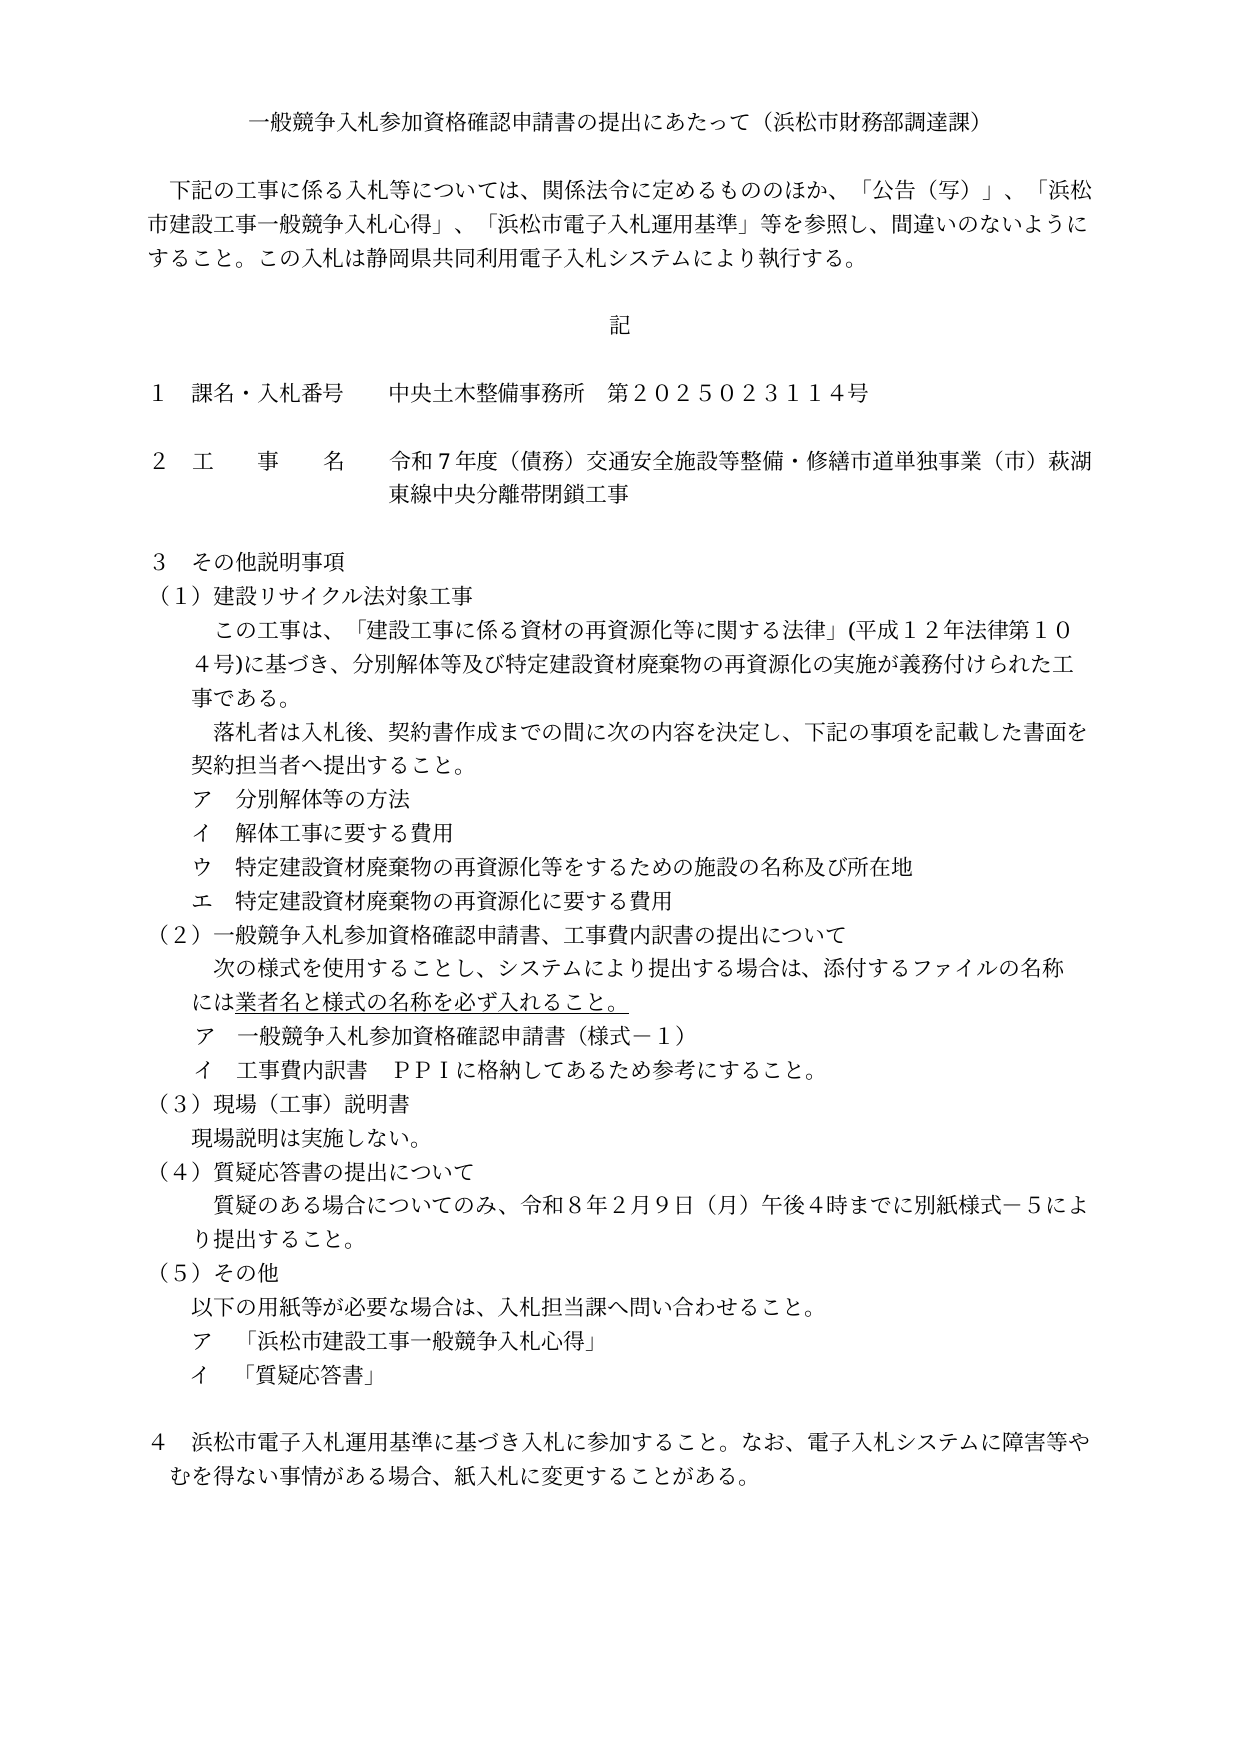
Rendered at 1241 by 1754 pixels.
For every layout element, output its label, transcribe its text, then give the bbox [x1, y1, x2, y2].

text （４）質疑応答書の提出について [148, 1154, 1092, 1187]
text （３）現場（工事）説明書 [148, 1086, 1092, 1120]
text ア 一般競争入札参加資格確認申請書（様式－１） [194, 1018, 1092, 1052]
text イ 「質疑応答書」 [148, 1357, 1092, 1391]
text ３ その他説明事項 [148, 544, 1092, 578]
text この工事は、「建設工事に係る資材の再資源化等に関する法律」(平成１２年法律第１０４号)に基づき、分別解体等及び特定建設資材廃棄物の再資源化の実施が義務付けられた工事である。 [192, 612, 1092, 713]
text 一般競争入札参加資格確認申請書の提出にあたって（浜松市財務部調達課） [148, 104, 1092, 138]
text （５）その他 [148, 1255, 1092, 1289]
text 次の様式を使用することし、システムにより提出する場合は、添付するファイルの名称には業者名と様式の名称を必ず入れること。 [148, 951, 1082, 1018]
text 下記の工事に係る入札等については、関係法令に定めるもののほか、「公告（写）」、「浜松市建設工事一般競争入札心得」、「浜松市電子入札運用基準」等を参照し、間違いのないようにすること。この入札は静岡県共同利用電子入札システムにより執行する。 [148, 172, 1092, 273]
text ア 分別解体等の方法 [148, 781, 1092, 815]
text ４ 浜松市電子入札運用基準に基づき入札に参加すること。なお、電子入札システムに障害等やむを得ない事情がある場合、紙入札に変更することがある。 [148, 1424, 1092, 1492]
text イ 工事費内訳書 ＰＰＩに格納してあるため参考にすること。 [171, 1052, 1092, 1086]
text ウ 特定建設資材廃棄物の再資源化等をするための施設の名称及び所在地 [148, 849, 1092, 883]
text ア 「浜松市建設工事一般競争入札心得」 [148, 1323, 1092, 1357]
text 以下の用紙等が必要な場合は、入札担当課へ問い合わせること。 [148, 1289, 1092, 1323]
subtitle 記 [148, 307, 1092, 341]
text ２ 工 事 名 令和7年度（債務）交通安全施設等整備・修繕市道単独事業（市）萩湖東線中央分離帯閉鎖工事 [148, 443, 1092, 510]
text （２）一般競争入札参加資格確認申請書、工事費内訳書の提出について [148, 917, 1092, 951]
text 現場説明は実施しない。 [148, 1120, 1092, 1154]
text 質疑のある場合についてのみ、令和８年２月９日（月）午後４時までに別紙様式－５により提出すること。 [191, 1187, 1092, 1255]
text （１）建設リサイクル法対象工事 [148, 578, 1092, 612]
text イ 解体工事に要する費用 [148, 815, 1092, 849]
text 落札者は入札後、契約書作成までの間に次の内容を決定し、下記の事項を記載した書面を契約担当者へ提出すること。 [192, 713, 1092, 781]
text １ 課名・入札番号 中央土木整備事務所 第２０２５０２３１１４号 [148, 375, 1092, 409]
text エ 特定建設資材廃棄物の再資源化に要する費用 [148, 883, 1092, 917]
